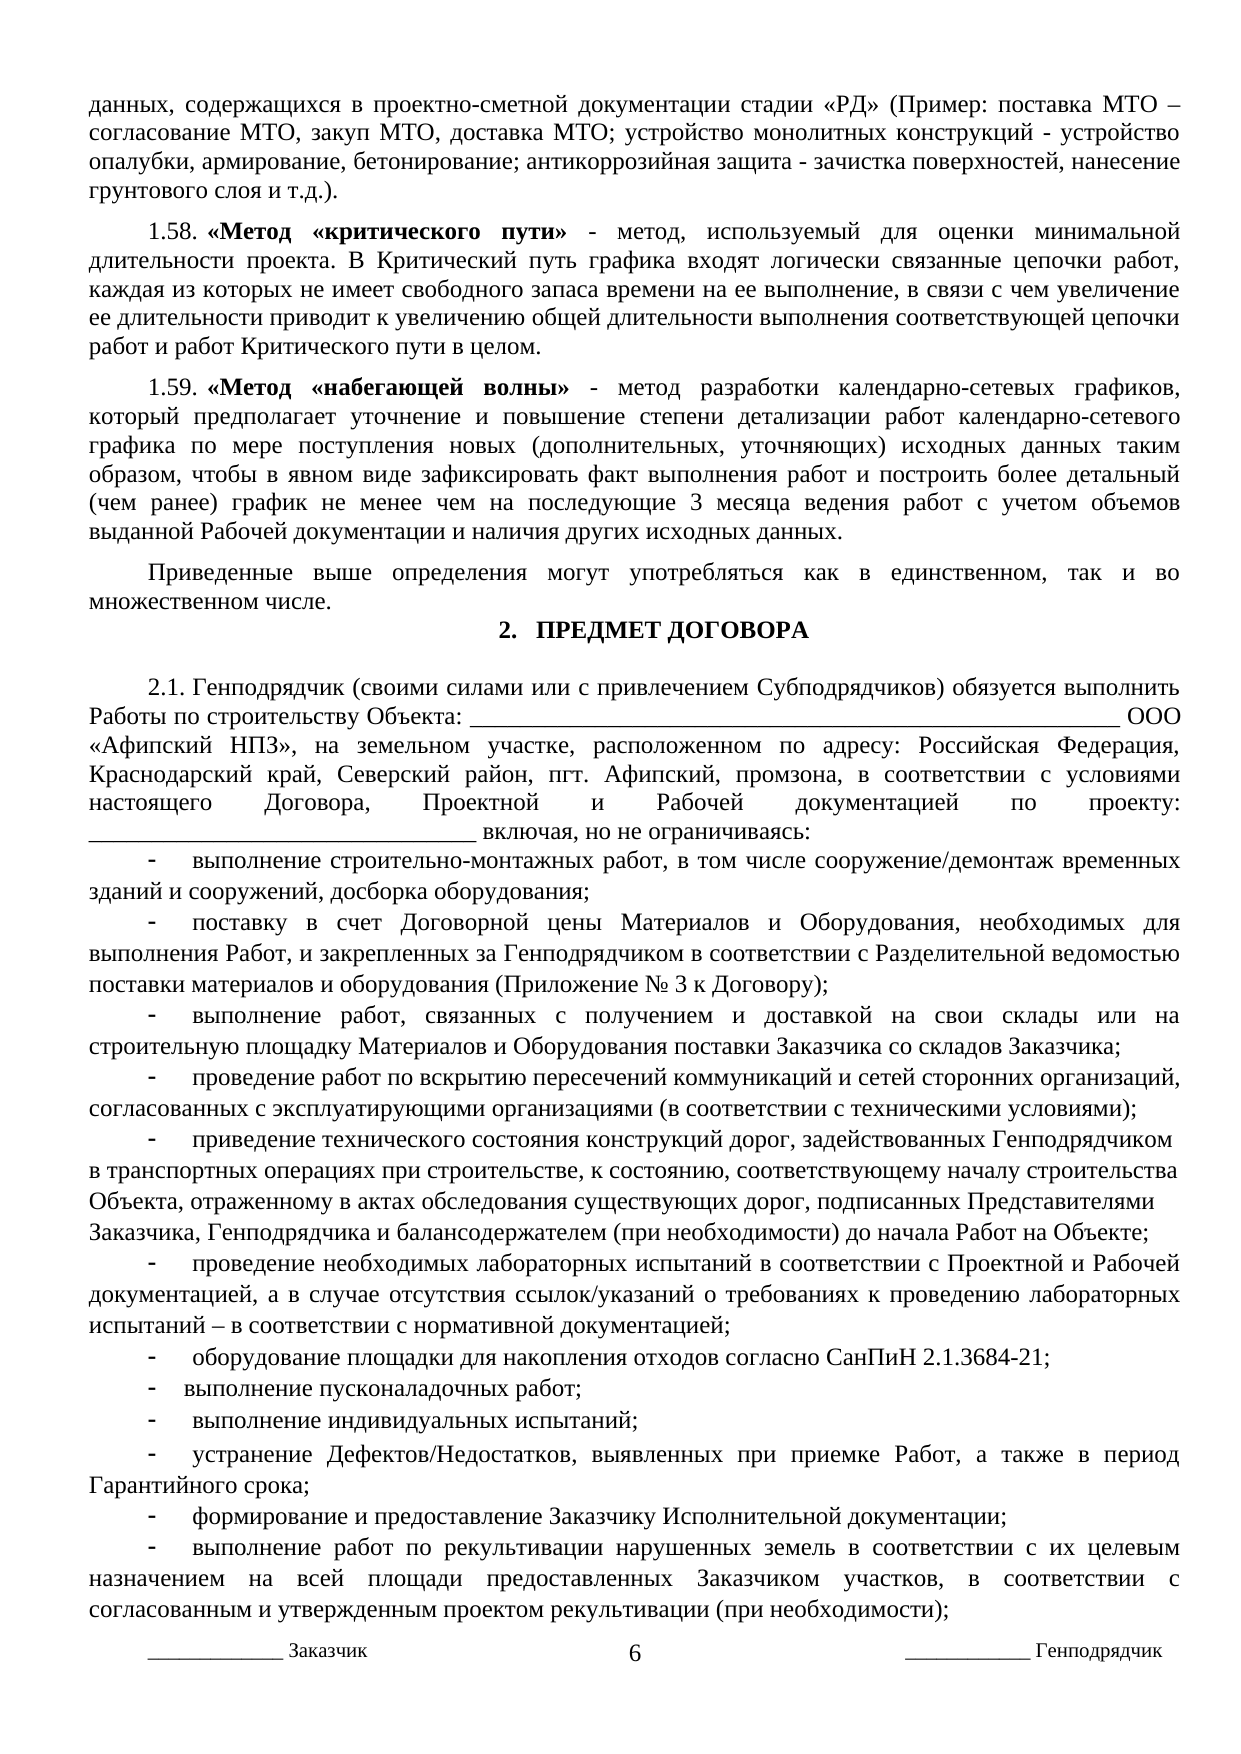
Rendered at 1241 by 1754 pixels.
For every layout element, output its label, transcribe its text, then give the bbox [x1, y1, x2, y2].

list проведение работ по вскрытию пересечений коммуникаций и сетей сторонних организаций, согласованных с эксплуатирующими организациями (в соответствии с техническими условиями); [89, 1062, 1181, 1122]
list оборудование площадки для накопления отходов согласно СанПиН 2.1.3684-21; [89, 1342, 1181, 1370]
list ПРЕДМЕТ ДОГОВОРА [126, 615, 1181, 644]
list выполнение работ по рекультивации нарушенных земель в соответствии с их целевым назначением на всей площади предоставленных Заказчиком участков, в соответствии с согласованным и утвержденным проектом рекультивации (при необходимости); [89, 1532, 1181, 1623]
list «Метод «критического пути» - метод, используемый для оценки минимальной длительности проекта. В Критический путь графика входят логически связанные цепочки работ, каждая из которых не имеет свободного запаса времени на ее выполнение, в связи с чем увеличение ее длительности приводит к увеличению общей длительности выполнения соответствующей цепочки работ и работ Критического пути в целом. [89, 216, 1181, 360]
list выполнение индивидуальных испытаний; [148, 1406, 1181, 1434]
list выполнение работ, связанных с получением и доставкой на свои склады или на строительную площадку Материалов и Оборудования поставки Заказчика со складов Заказчика; [89, 1000, 1181, 1060]
list поставку в счет Договорной цены Материалов и Оборудования, необходимых для выполнения Работ, и закрепленных за Генподрядчиком в соответствии с Разделительной ведомостью поставки материалов и оборудования (Приложение № 3 к Договору); [89, 907, 1181, 998]
text 2.1. Генподрядчик (своими силами или с привлечением Субподрядчиков) обязуется выполнить Работы по строительству Объекта: ____________________________________________________ ООО «Афипский НПЗ», на земельном участке, расположенном по адресу: Российская Федерация, Краснодарский край, Северский район, пгт. Афипский, промзона, в соответствии с условиями настоящего Договора, Проектной и Рабочей документацией по проекту: _______________________________ включая, но не ограничиваясь: [89, 672, 1181, 845]
list приведение технического состояния конструкций дорог, задействованных Генподрядчиком в транспортных операциях при строительстве, к состоянию, соответствующему началу строительства Объекта, отраженному в актах обследования существующих дорог, подписанных Представителями Заказчика, Генподрядчика и балансодержателем (при необходимости) до начала Работ на Объекте; [89, 1124, 1181, 1246]
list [89, 89, 1181, 204]
list «Метод «набегающей волны» - метод разработки календарно-сетевых графиков, который предполагает уточнение и повышение степени детализации работ календарно-сетевого графика по мере поступления новых (дополнительных, уточняющих) исходных данных таким образом, чтобы в явном виде зафиксировать факт выполнения работ и построить более детальный (чем ранее) график не менее чем на последующие 3 месяца ведения работ с учетом объемов выданной Рабочей документации и наличия других исходных данных. [89, 372, 1181, 545]
text Приведенные выше определения могут употребляться как в единственном, так и во множественном числе. [89, 557, 1181, 615]
list выполнение пусконаладочных работ; [148, 1373, 1181, 1401]
list проведение необходимых лабораторных испытаний в соответствии с Проектной и Рабочей документацией, а в случае отсутствия ссылок/указаний о требованиях к проведению лабораторных испытаний – в соответствии с нормативной документацией; [89, 1248, 1181, 1339]
list формирование и предоставление Заказчику Исполнительной документации; [89, 1501, 1181, 1529]
list выполнение строительно-монтажных работ, в том числе сооружение/демонтаж временных зданий и сооружений, досборка оборудования; [89, 845, 1181, 905]
list устранение Дефектов/Недостатков, выявленных при приемке Работ, а также в период Гарантийного срока; [89, 1439, 1181, 1498]
